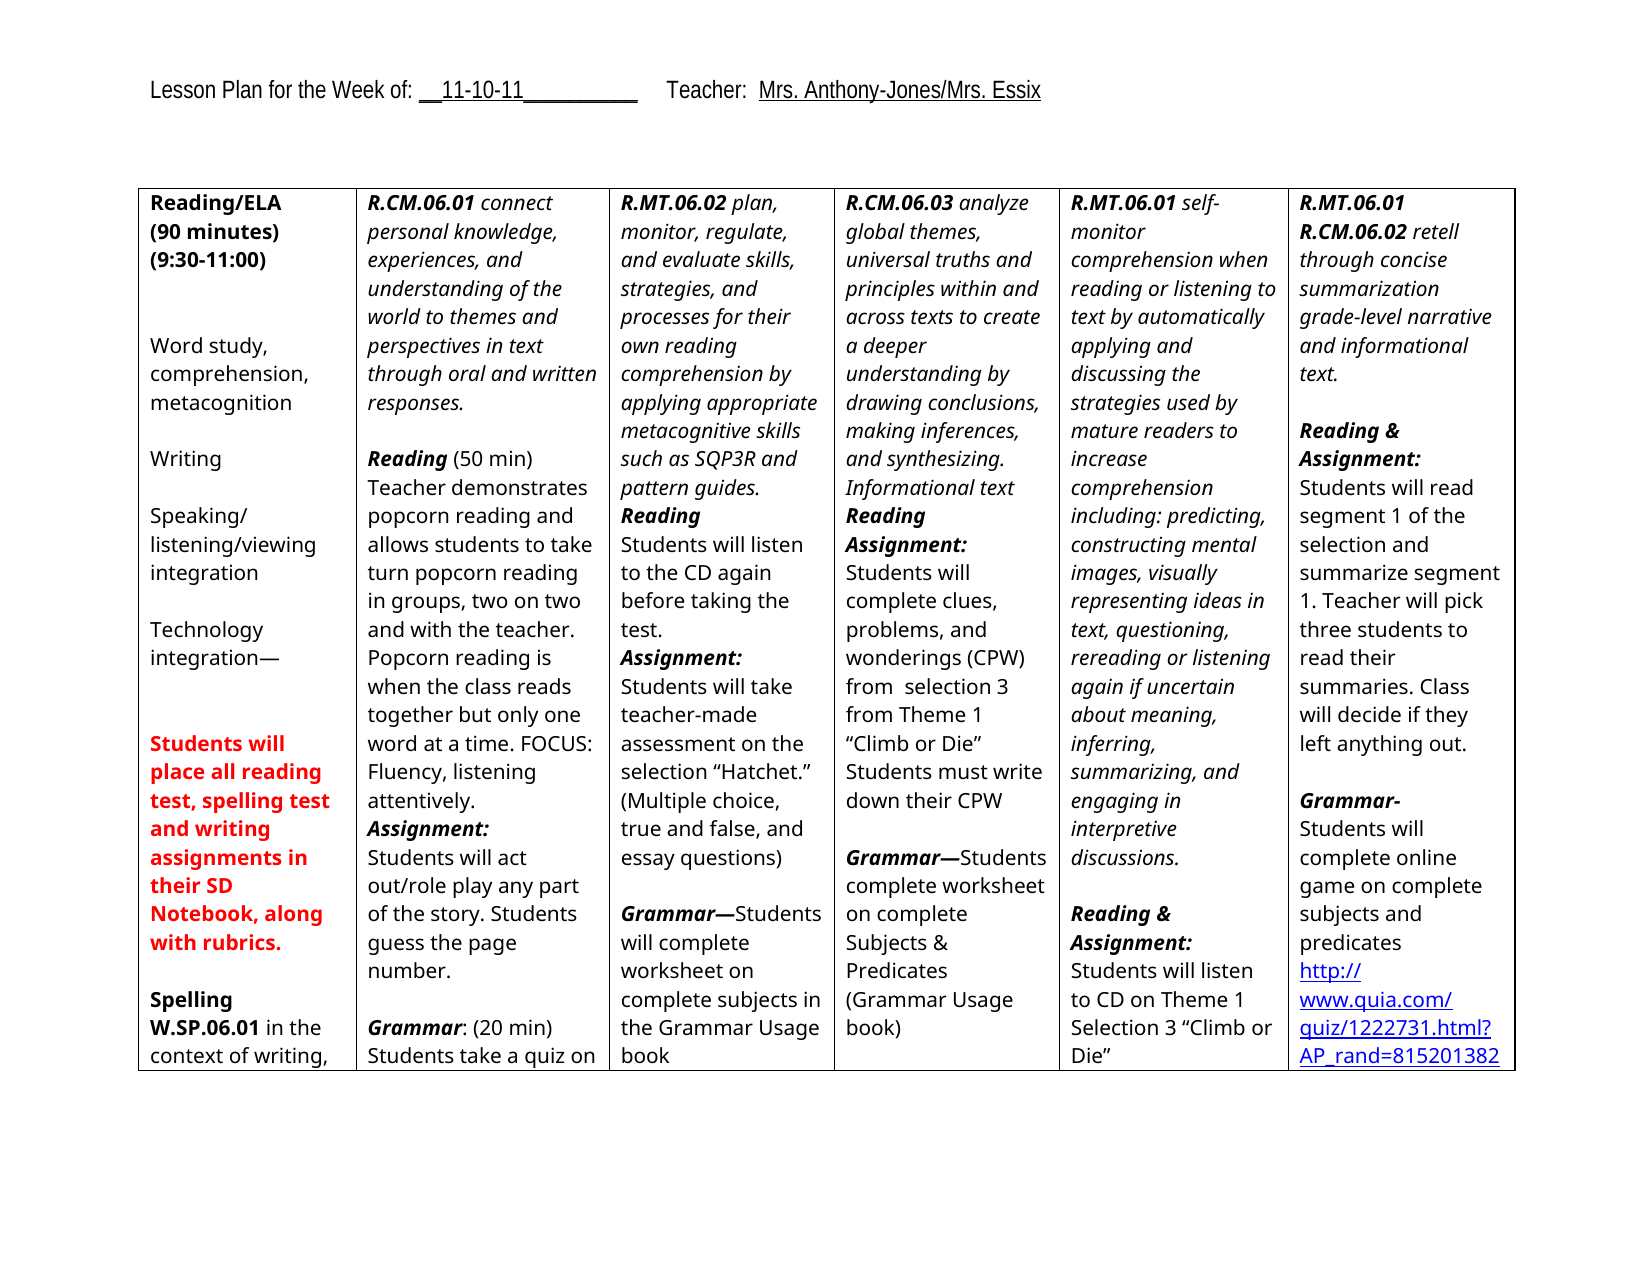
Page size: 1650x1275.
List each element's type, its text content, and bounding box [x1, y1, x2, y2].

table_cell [1060, 189, 1288, 1070]
